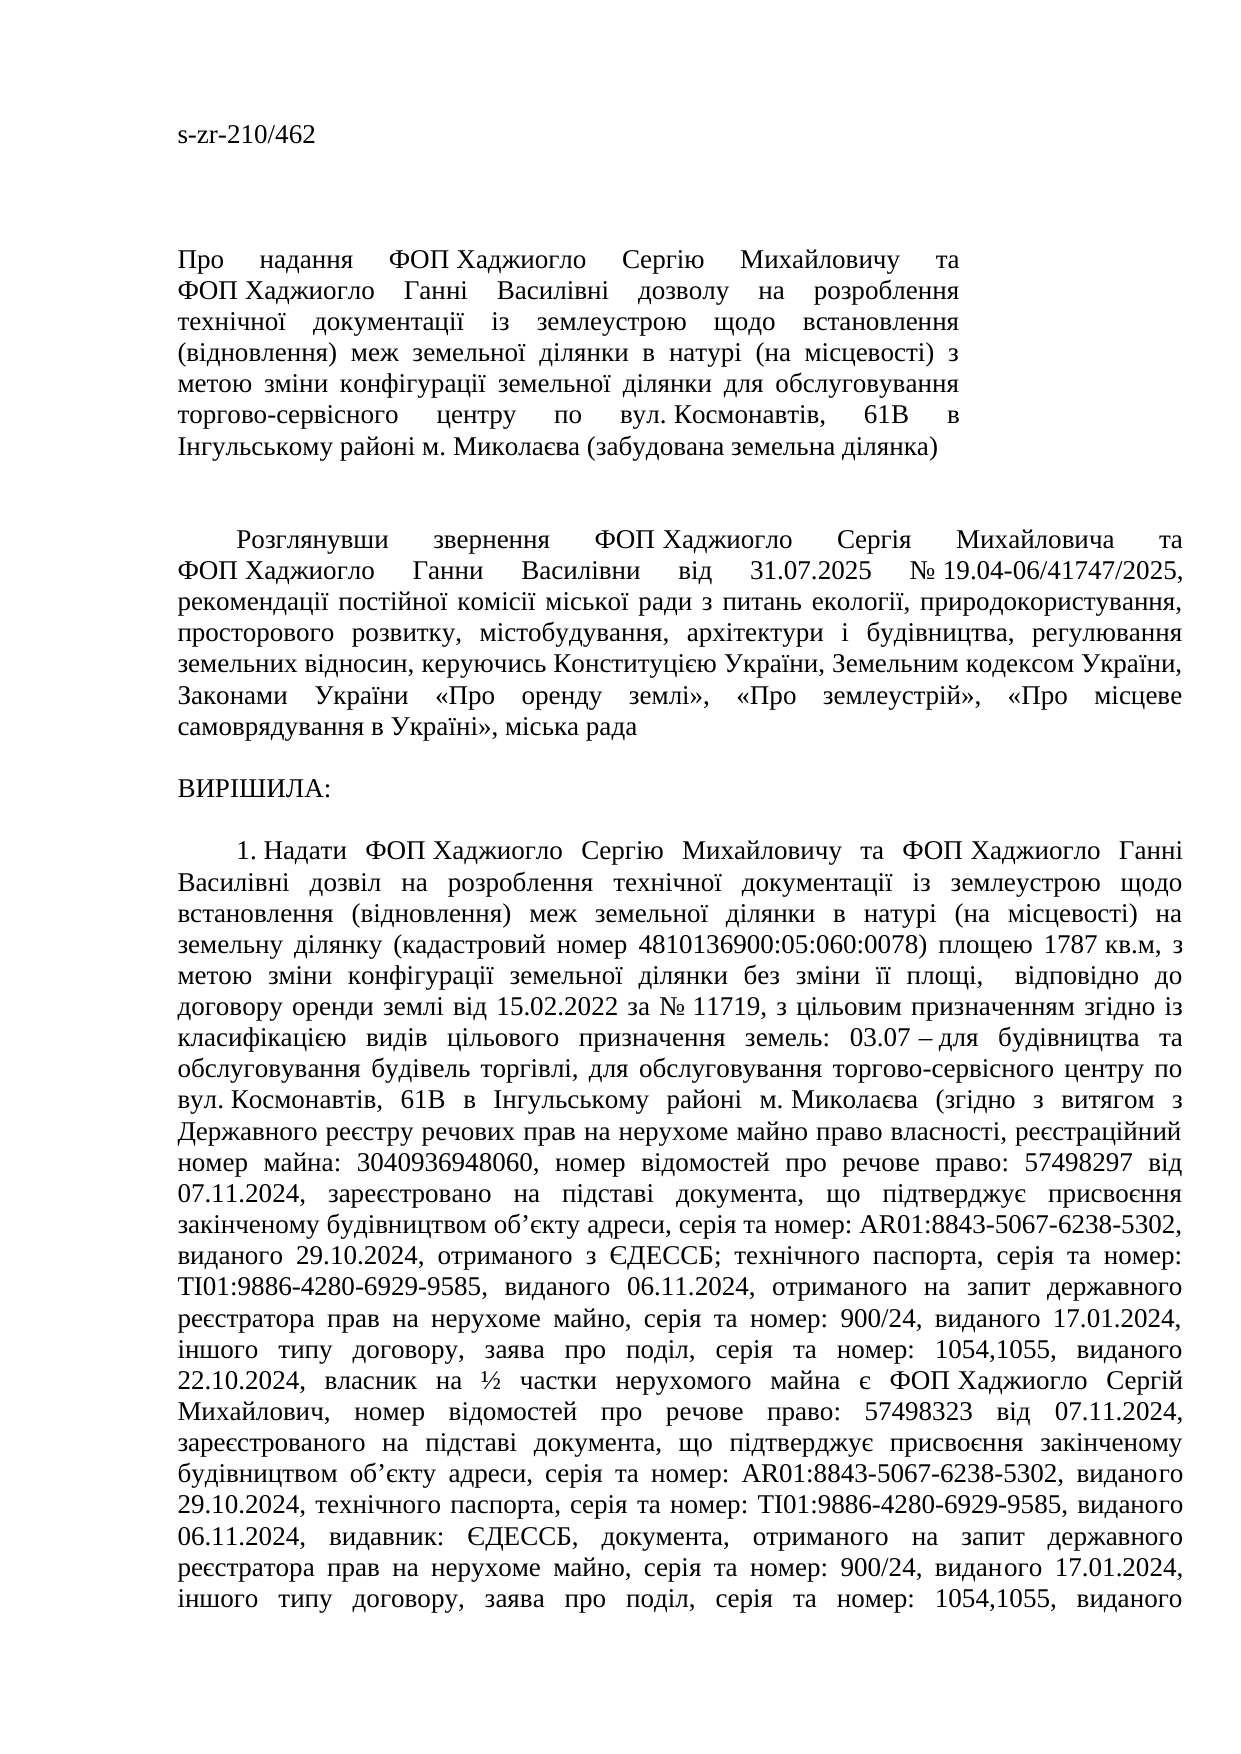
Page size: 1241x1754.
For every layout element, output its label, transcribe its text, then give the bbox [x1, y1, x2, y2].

text s-zr-210/462 [177, 118, 1183, 149]
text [177, 834, 1183, 1613]
text Розглянувши звернення ФОП Хаджиогло Сергія Михайловича та ФОП Хаджиогло Ганни Василівни від 31.07.2025 № 19.04-06/41747/2025, рекомендації постійної комісії міської ради з питань екології, природокористування, просторового розвитку, містобудування, архітектури і будівництва, регулювання земельних відносин, керуючись Конституцією України, Земельним кодексом України, Законами України «Про оренду землі», «Про землеустрій», «Про місцеве самоврядування в Україні», міська рада [177, 523, 1183, 741]
text Про надання ФОП Хаджиогло Сергію Михайловичу та ФОП Хаджиогло Ганні Василівні дозволу на розроблення технічної документації із землеустрою щодо встановлення (відновлення) меж земельної ділянки в натурі (на місцевості) з метою зміни конфігурації земельної ділянки для обслуговування торгово-сервісного центру по вул. Космонавтів, 61В в Інгульському районі м. Миколаєва (забудована земельна ділянка) [177, 243, 960, 461]
text ВИРІШИЛА: [177, 772, 1183, 803]
